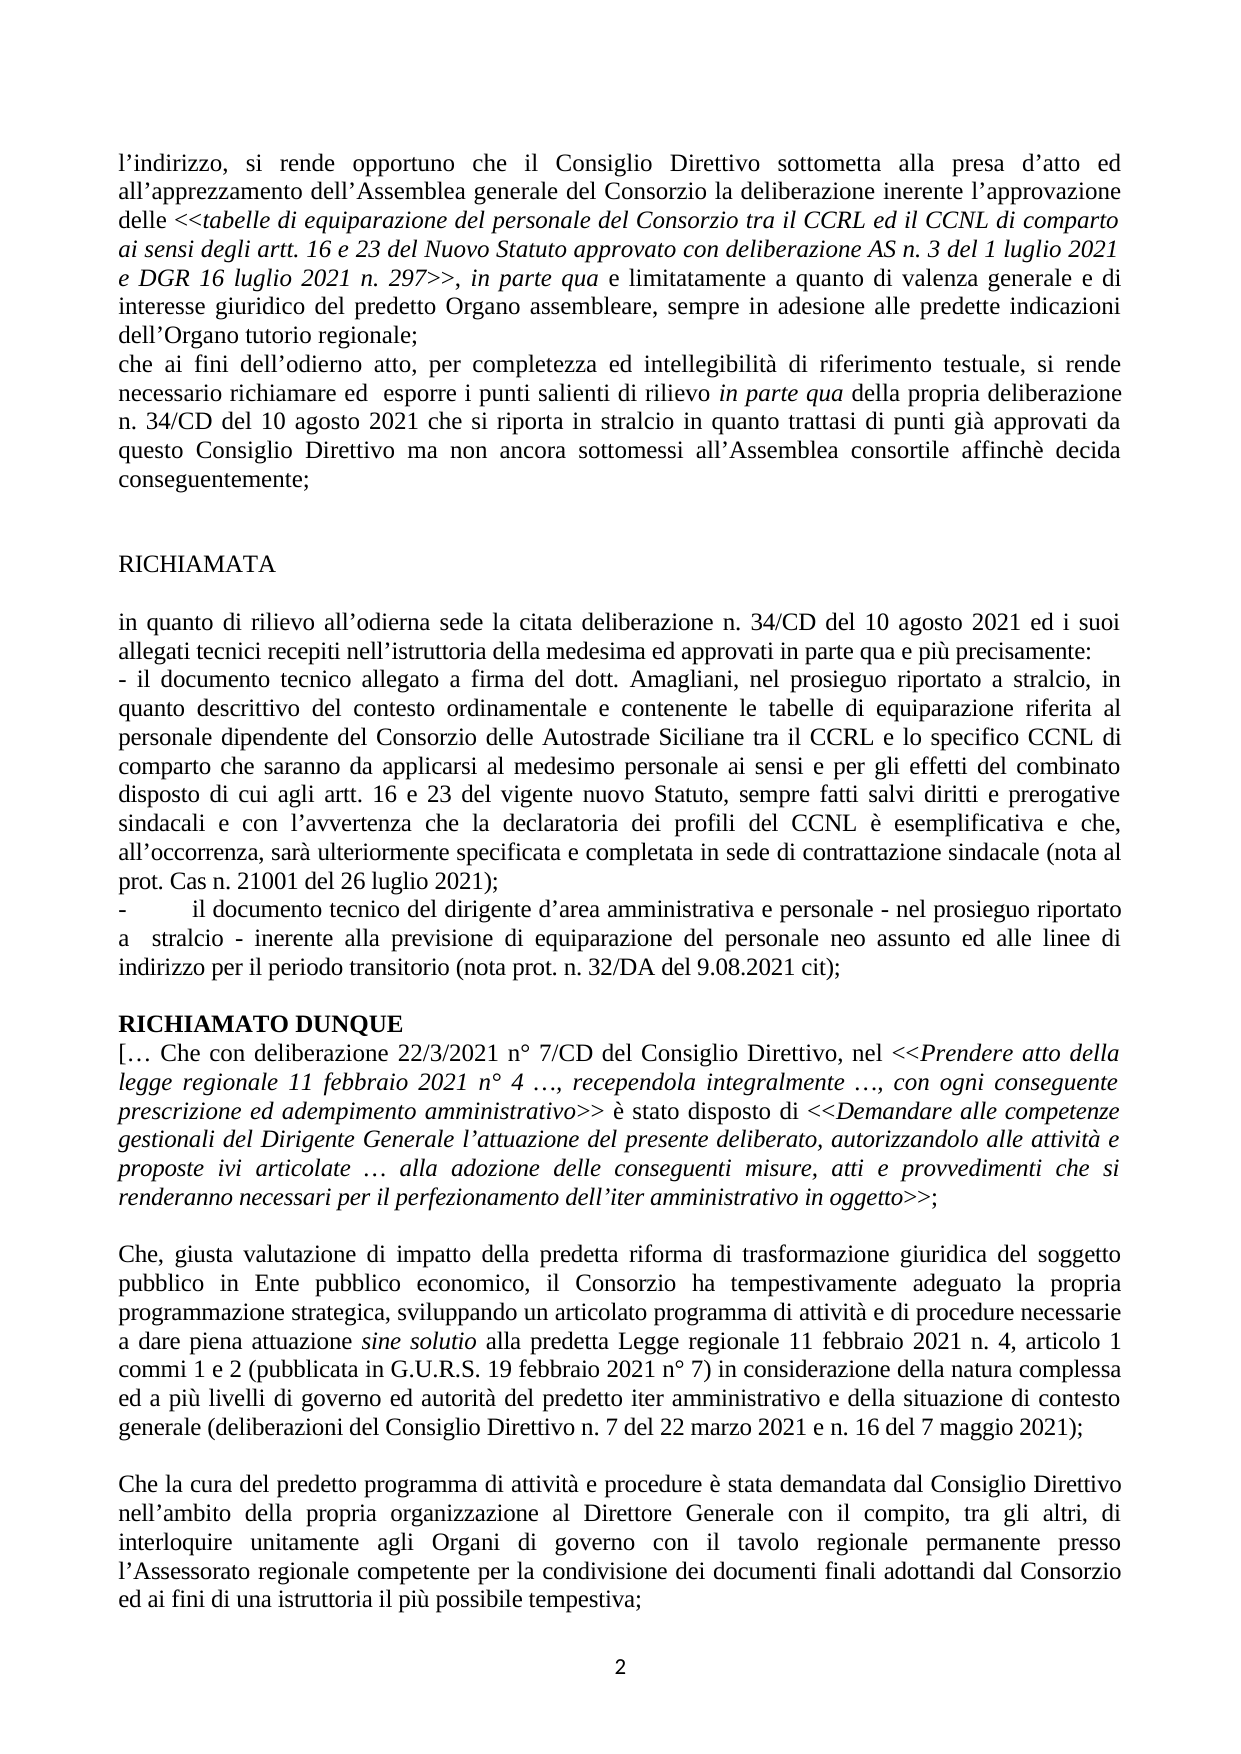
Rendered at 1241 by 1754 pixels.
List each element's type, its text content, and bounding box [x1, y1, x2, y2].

text che ai fini dell’odierno atto, per completezza ed intellegibilità di riferimento testuale, si rende necessario richiamare ed esporre i punti salienti di rilievo in parte qua della propria deliberazione n. 34/CD del 10 agosto 2021 che si riporta in stralcio in quanto trattasi di punti già approvati da questo Consiglio Direttivo ma non ancora sottomessi all’Assemblea consortile affinchè decida conseguentemente; [118, 349, 1122, 493]
text Che la cura del predetto programma di attività e procedure è stata demandata dal Consiglio Direttivo nell’ambito della propria organizzazione al Direttore Generale con il compito, tra gli altri, di interloquire unitamente agli Organi di governo con il tavolo regionale permanente presso l’Assessorato regionale competente per la condivisione dei documenti finali adottandi dal Consorzio ed ai fini di una istruttoria il più possibile tempestiva; [118, 1469, 1122, 1613]
text Che, giusta valutazione di impatto della predetta riforma di trasformazione giuridica del soggetto pubblico in Ente pubblico economico, il Consorzio ha tempestivamente adeguato la propria programmazione strategica, sviluppando un articolato programma di attività e di procedure necessarie a dare piena attuazione sine solutio alla predetta Legge regionale 11 febbraio 2021 n. 4, articolo 1 commi 1 e 2 (pubblicata in G.U.R.S. 19 febbraio 2021 n° 7) in considerazione della natura complessa ed a più livelli di governo ed autorità del predetto iter amministrativo e della situazione di contesto generale (deliberazioni del Consiglio Direttivo n. 7 del 22 marzo 2021 e n. 16 del 7 maggio 2021); [118, 1239, 1122, 1441]
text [118, 148, 1122, 349]
text in quanto di rilievo all’odierna sede la citata deliberazione n. 34/CD del 10 agosto 2021 ed i suoi allegati tecnici recepiti nell’istruttoria della medesima ed approvati in parte qua e più precisamente: [118, 607, 1122, 664]
text RICHIAMATO DUNQUE [118, 1009, 1122, 1038]
text [… Che con deliberazione 22/3/2021 n° 7/CD del Consiglio Direttivo, nel <<Prendere atto della legge regionale 11 febbraio 2021 n° 4 …, recependola integralmente …, con ogni conseguente prescrizione ed adempimento amministrativo>> è stato disposto di <<Demandare alle competenze gestionali del Dirigente Generale l’attuazione del presente deliberato, autorizzandolo alle attività e proposte ivi articolate … alla adozione delle conseguenti misure, atti e provvedimenti che si renderanno necessari per il perfezionamento dell’iter amministrativo in oggetto>>; [118, 1038, 1122, 1211]
text RICHIAMATA [118, 549, 1122, 578]
text - il documento tecnico allegato a firma del dott. Amagliani, nel prosieguo riportato a stralcio, in quanto descrittivo del contesto ordinamentale e contenente le tabelle di equiparazione riferita al personale dipendente del Consorzio delle Autostrade Siciliane tra il CCRL e lo specifico CCNL di comparto che saranno da applicarsi al medesimo personale ai sensi e per gli effetti del combinato disposto di cui agli artt. 16 e 23 del vigente nuovo Statuto, sempre fatti salvi diritti e prerogative sindacali e con l’avvertenza che la declaratoria dei profili del CCNL è esemplificativa e che, all’occorrenza, sarà ulteriormente specificata e completata in sede di contrattazione sindacale (nota al prot. Cas n. 21001 del 26 luglio 2021); [118, 664, 1122, 894]
text - il documento tecnico del dirigente d’area amministrativa e personale - nel prosieguo riportato a stralcio - inerente alla previsione di equiparazione del personale neo assunto ed alle linee di indirizzo per il periodo transitorio (nota prot. n. 32/DA del 9.08.2021 cit); [118, 894, 1122, 981]
